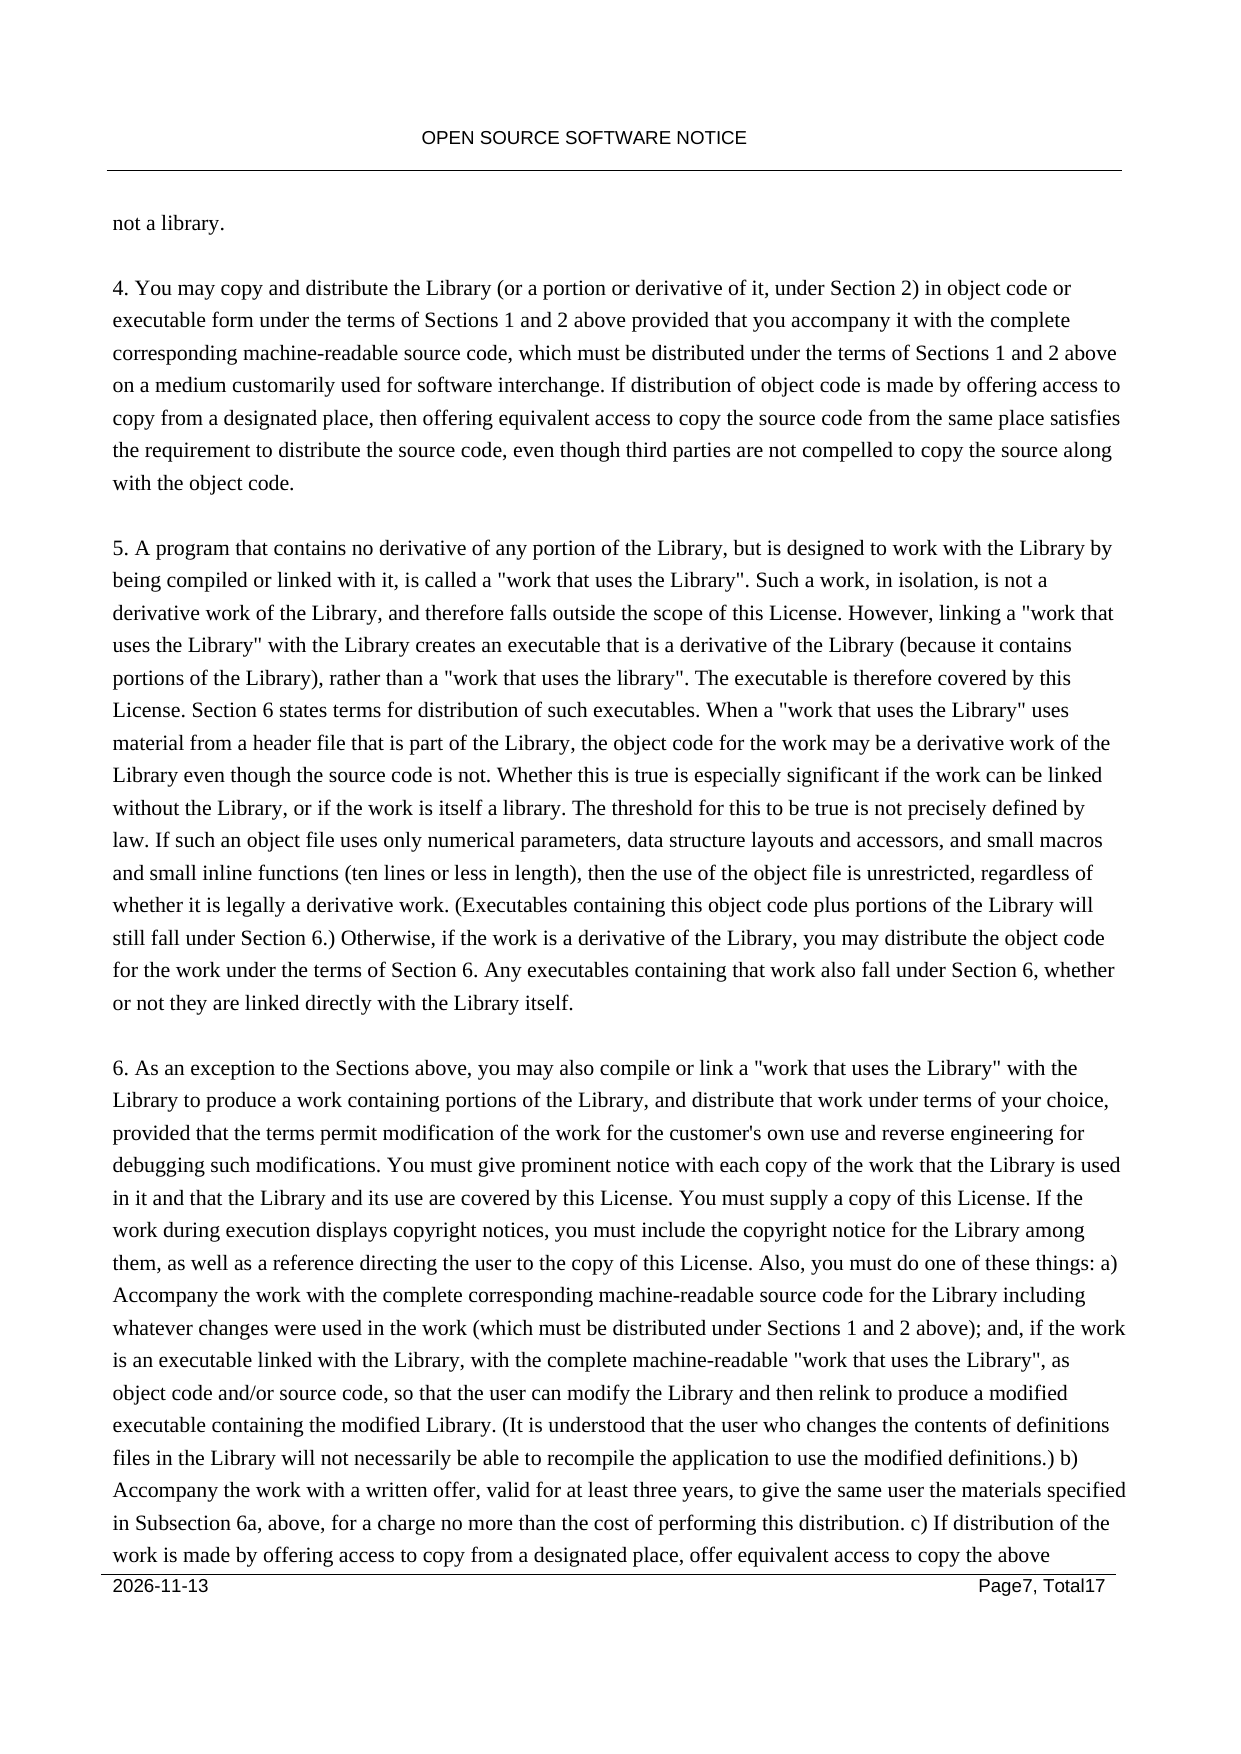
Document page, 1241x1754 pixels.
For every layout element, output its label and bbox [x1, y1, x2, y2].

text [112, 206, 1128, 1571]
